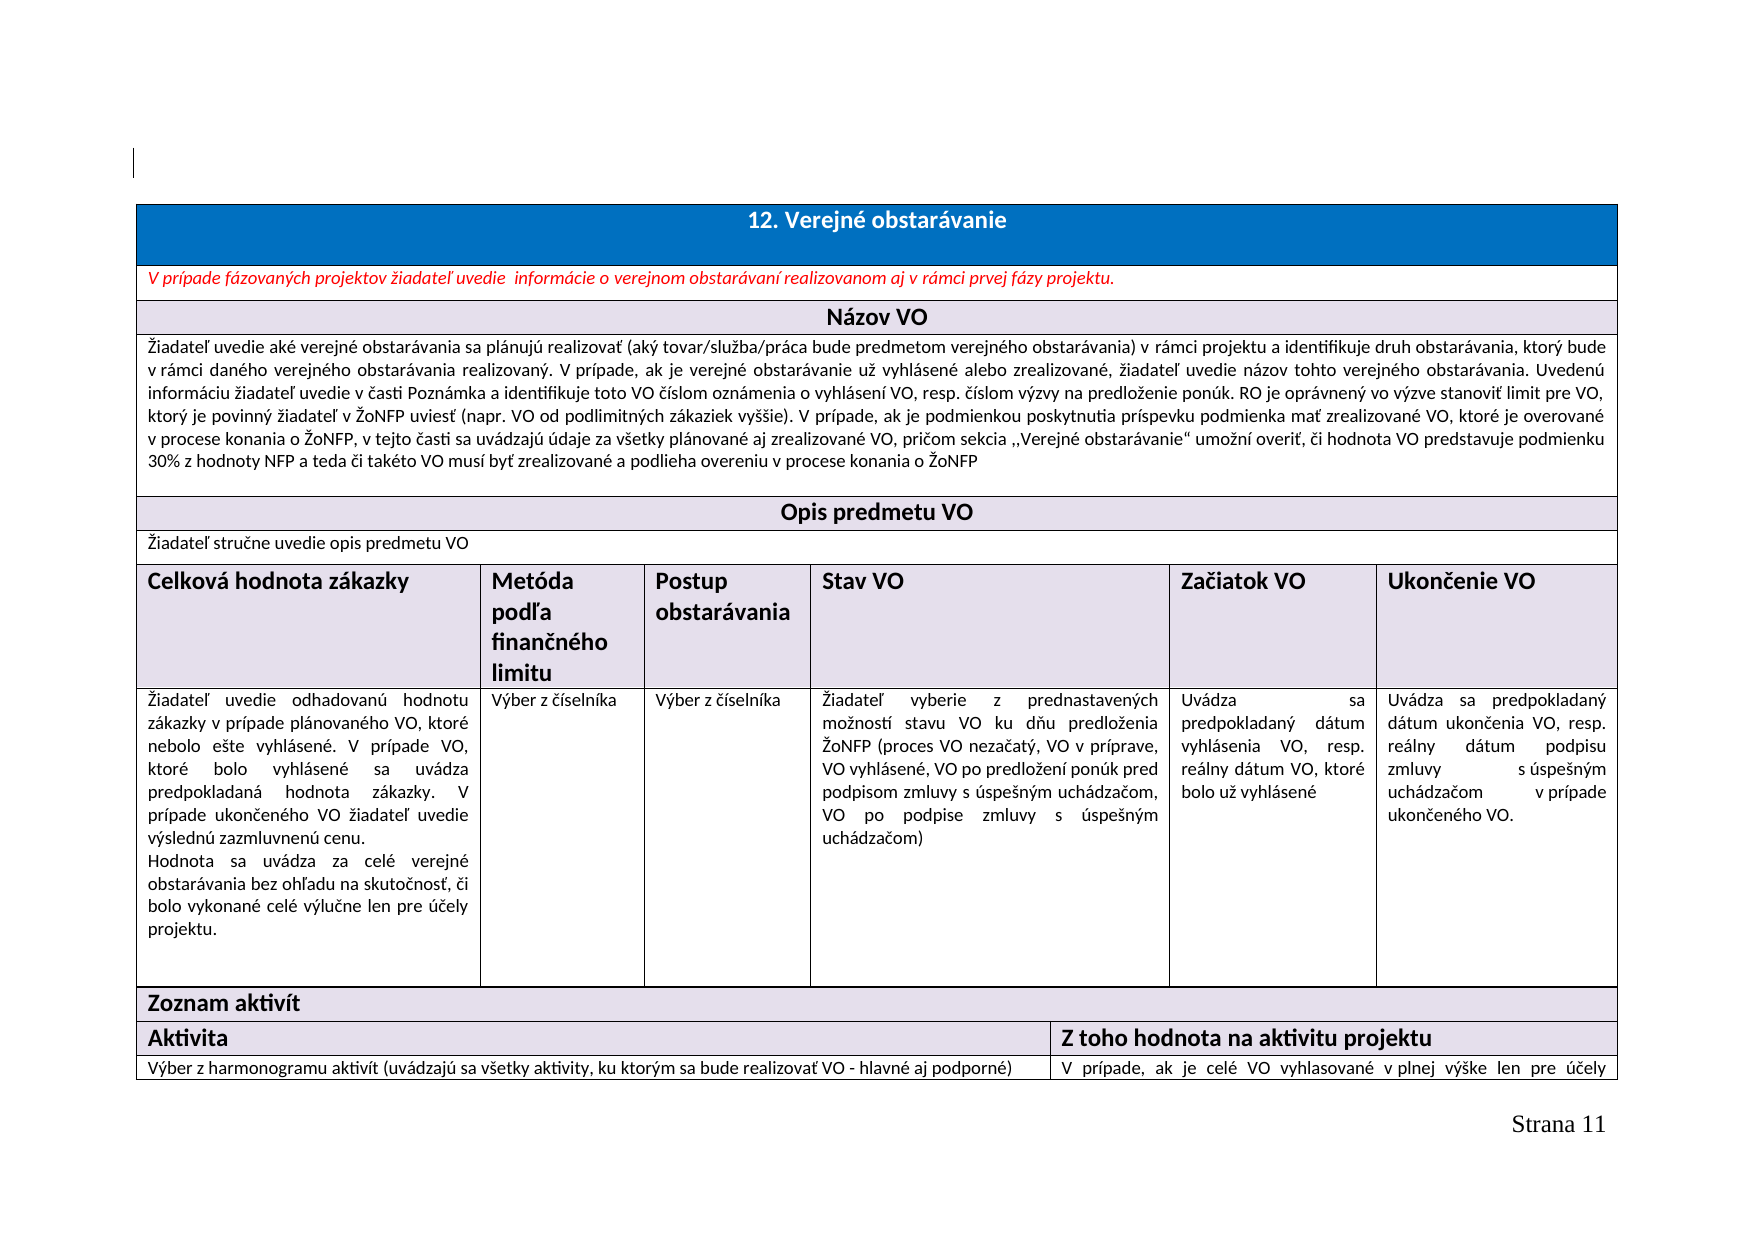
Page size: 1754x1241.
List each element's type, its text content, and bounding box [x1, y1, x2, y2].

table_cell Výber z číselníka [481, 689, 644, 986]
table_cell Postup obstarávania [645, 565, 810, 687]
table_cell Zoznam aktivít [137, 988, 1617, 1021]
table_cell Názov VO [137, 301, 1617, 334]
table_cell Celková hodnota zákazky [137, 565, 480, 687]
table_cell Uvádza sa predpokladaný dátum vyhlásenia VO, resp. reálny dátum VO, ktoré bolo už vyhlásené [1170, 689, 1376, 986]
table_cell Z toho hodnota na aktivitu projektu [1051, 1022, 1617, 1055]
table_cell Aktivita [137, 1022, 1050, 1055]
table_cell Žiadateľ vyberie z prednastavených možností stavu VO ku dňu predloženia ŽoNFP (proces VO nezačatý, VO v príprave, VO vyhlásené, VO po predložení ponúk pred podpisom zmluvy s úspešným uchádzačom, VO po podpise zmluvy s úspešným uchádzačom) [811, 689, 1169, 986]
table_cell V prípade fázovaných projektov žiadateľ uvedie informácie o verejnom obstarávaní realizovanom aj v rámci prvej fázy projektu. [137, 266, 1617, 300]
table_cell Žiadateľ stručne uvedie opis predmetu VO [137, 531, 1617, 564]
table_cell Opis predmetu VO [137, 497, 1617, 530]
table_cell Začiatok VO [1170, 565, 1376, 687]
table_cell Žiadateľ uvedie aké verejné obstarávania sa plánujú realizovať (aký tovar/služba/práca bude predmetom verejného obstarávania) v rámci projektu a identifikuje druh obstarávania, ktorý bude v rámci daného verejného obstarávania realizovaný. V prípade, ak je verejné obstarávanie už vyhlásené alebo zrealizované, žiadateľ uvedie názov tohto verejného obstarávania. Uvedenú informáciu žiadateľ uvedie v časti Poznámka a identifikuje toto VO číslom oznámenia o vyhlásení VO, resp. číslom výzvy na predloženie ponúk. RO je oprávnený vo výzve stanoviť limit pre VO, ktorý je povinný žiadateľ v ŽoNFP uviesť (napr. VO od podlimitných zákaziek vyššie). V prípade, ak je podmienkou poskytnutia príspevku podmienka mať zrealizované VO, ktoré je overované v procese konania o ŽoNFP, v tejto časti sa uvádzajú údaje za všetky plánované aj zrealizované VO, pričom sekcia ,,Verejné obstarávanie“ umožní overiť, či hodnota VO predstavuje podmienku 30% z hodnoty NFP a teda či takéto VO musí byť zrealizované a podlieha overeniu v procese konania o ŽoNFP [137, 335, 1617, 496]
table_cell Ukončenie VO [1377, 565, 1617, 687]
table_cell Uvádza sa predpokladaný dátum ukončenia VO, resp. reálny dátum podpisu zmluvy s úspešným uchádzačom v prípade ukončeného VO. [1377, 689, 1617, 986]
table_cell Výber z číselníka [645, 689, 810, 986]
table_cell Stav VO [811, 565, 1169, 687]
table_cell Metóda podľa finančného limitu [481, 565, 644, 687]
table_cell Žiadateľ uvedie odhadovanú hodnotu zákazky v prípade plánovaného VO, ktoré nebolo ešte vyhlásené. V prípade VO, ktoré bolo vyhlásené sa uvádza predpokladaná hodnota zákazky. V prípade ukončeného VO žiadateľ uvedie výslednú zazmluvnenú cenu. Hodnota sa uvádza za celé verejné obstarávania bez ohľadu na skutočnosť, či bolo vykonané celé výlučne len pre účely projektu. [137, 689, 480, 986]
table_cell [137, 1056, 1050, 1079]
table_header 12. Verejné obstarávanie [137, 205, 1617, 265]
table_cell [1051, 1056, 1617, 1079]
